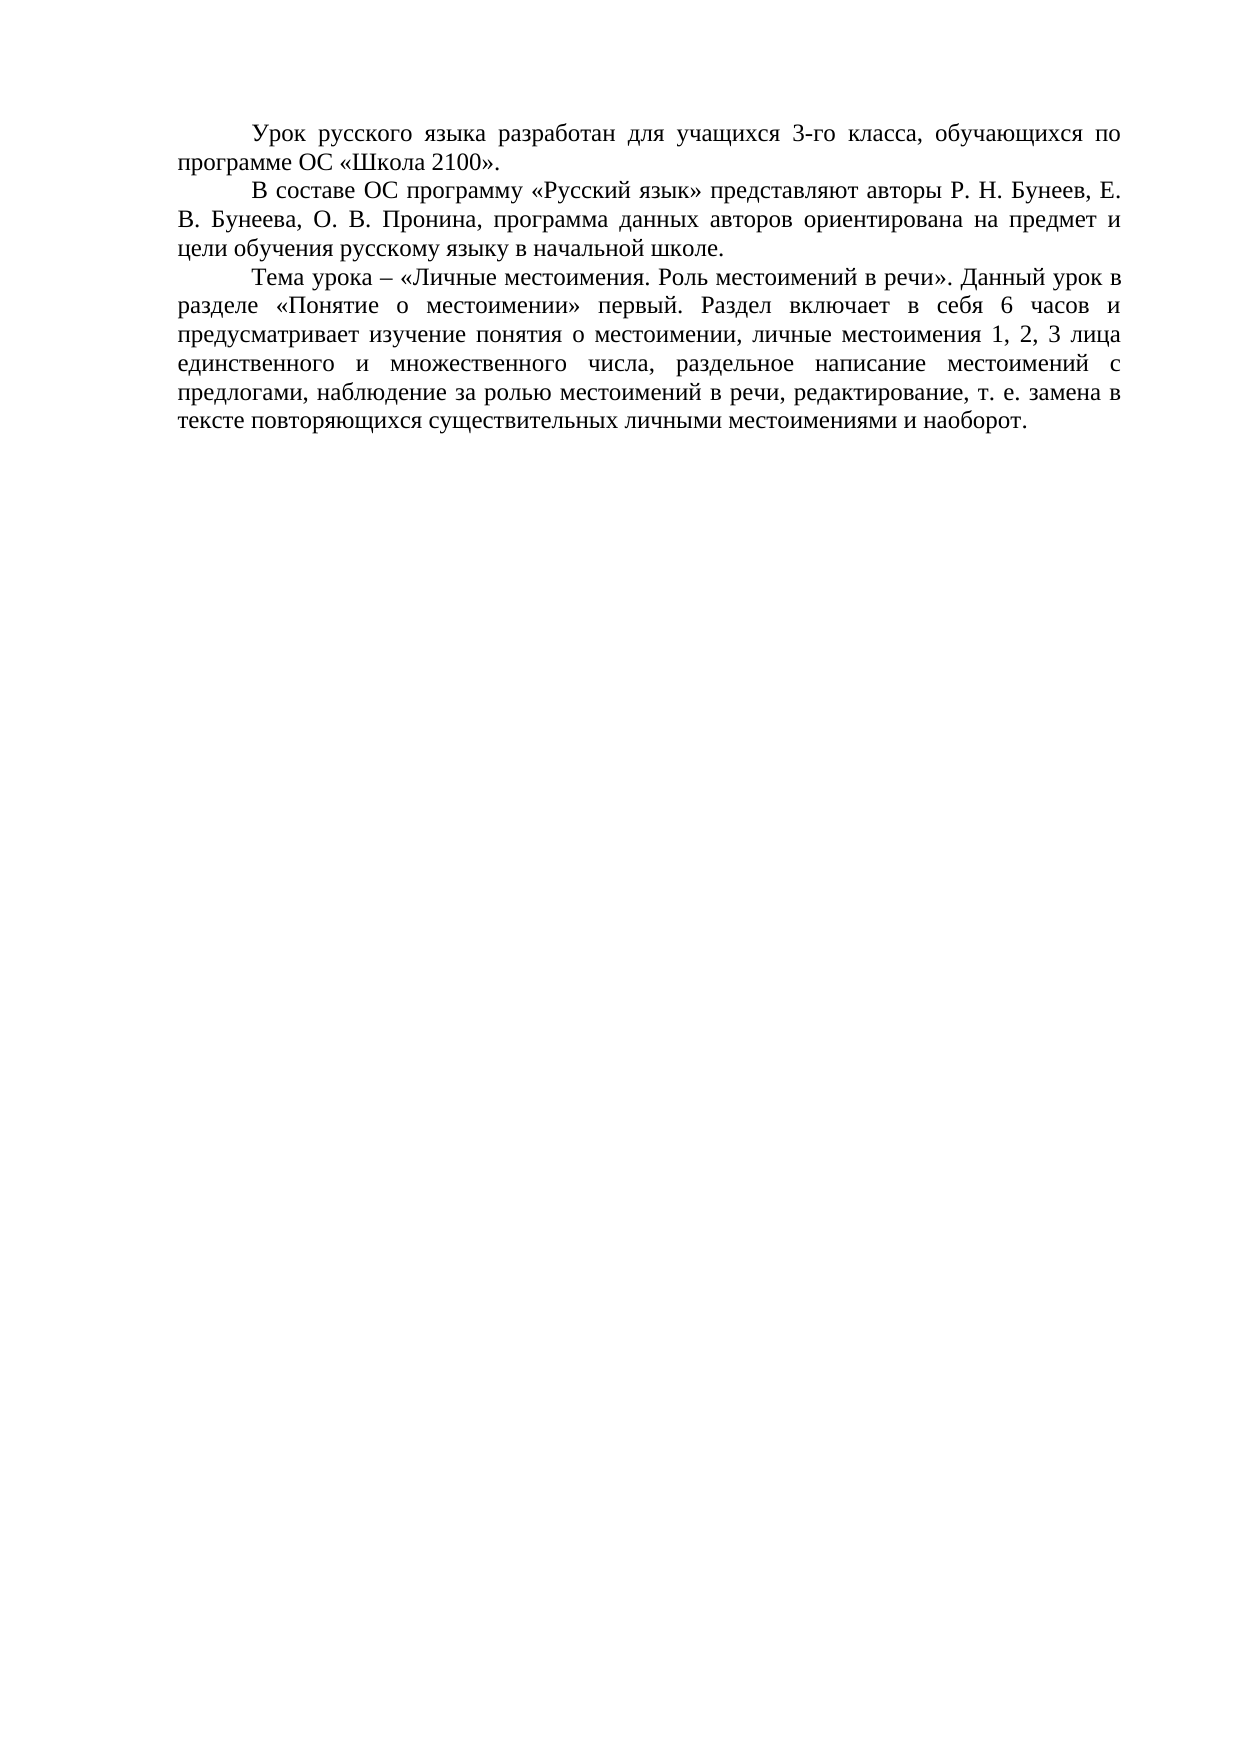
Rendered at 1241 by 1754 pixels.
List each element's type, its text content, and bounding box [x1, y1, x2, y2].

text Тема урока – «Личные местоимения. Роль местоимений в речи». Данный урок в разделе «Понятие о местоимении» первый. Раздел включает в себя 6 часов и предусматривает изучение понятия о местоимении, личные местоимения 1, 2, 3 лица единственного и множественного числа, раздельное написание местоимений с предлогами, наблюдение за ролью местоимений в речи, редактирование, т. е. замена в тексте повторяющихся существительных личными местоимениями и наоборот. [177, 262, 1122, 434]
text Урок русского языка разработан для учащихся 3-го класса, обучающихся по программе ОС «Школа 2100». [177, 118, 1122, 176]
text В составе ОС программу «Русский язык» представляют авторы Р. Н. Бунеев, Е. В. Бунеева, О. В. Пронина, программа данных авторов ориентирована на предмет и цели обучения русскому языку в начальной школе. [177, 176, 1122, 262]
